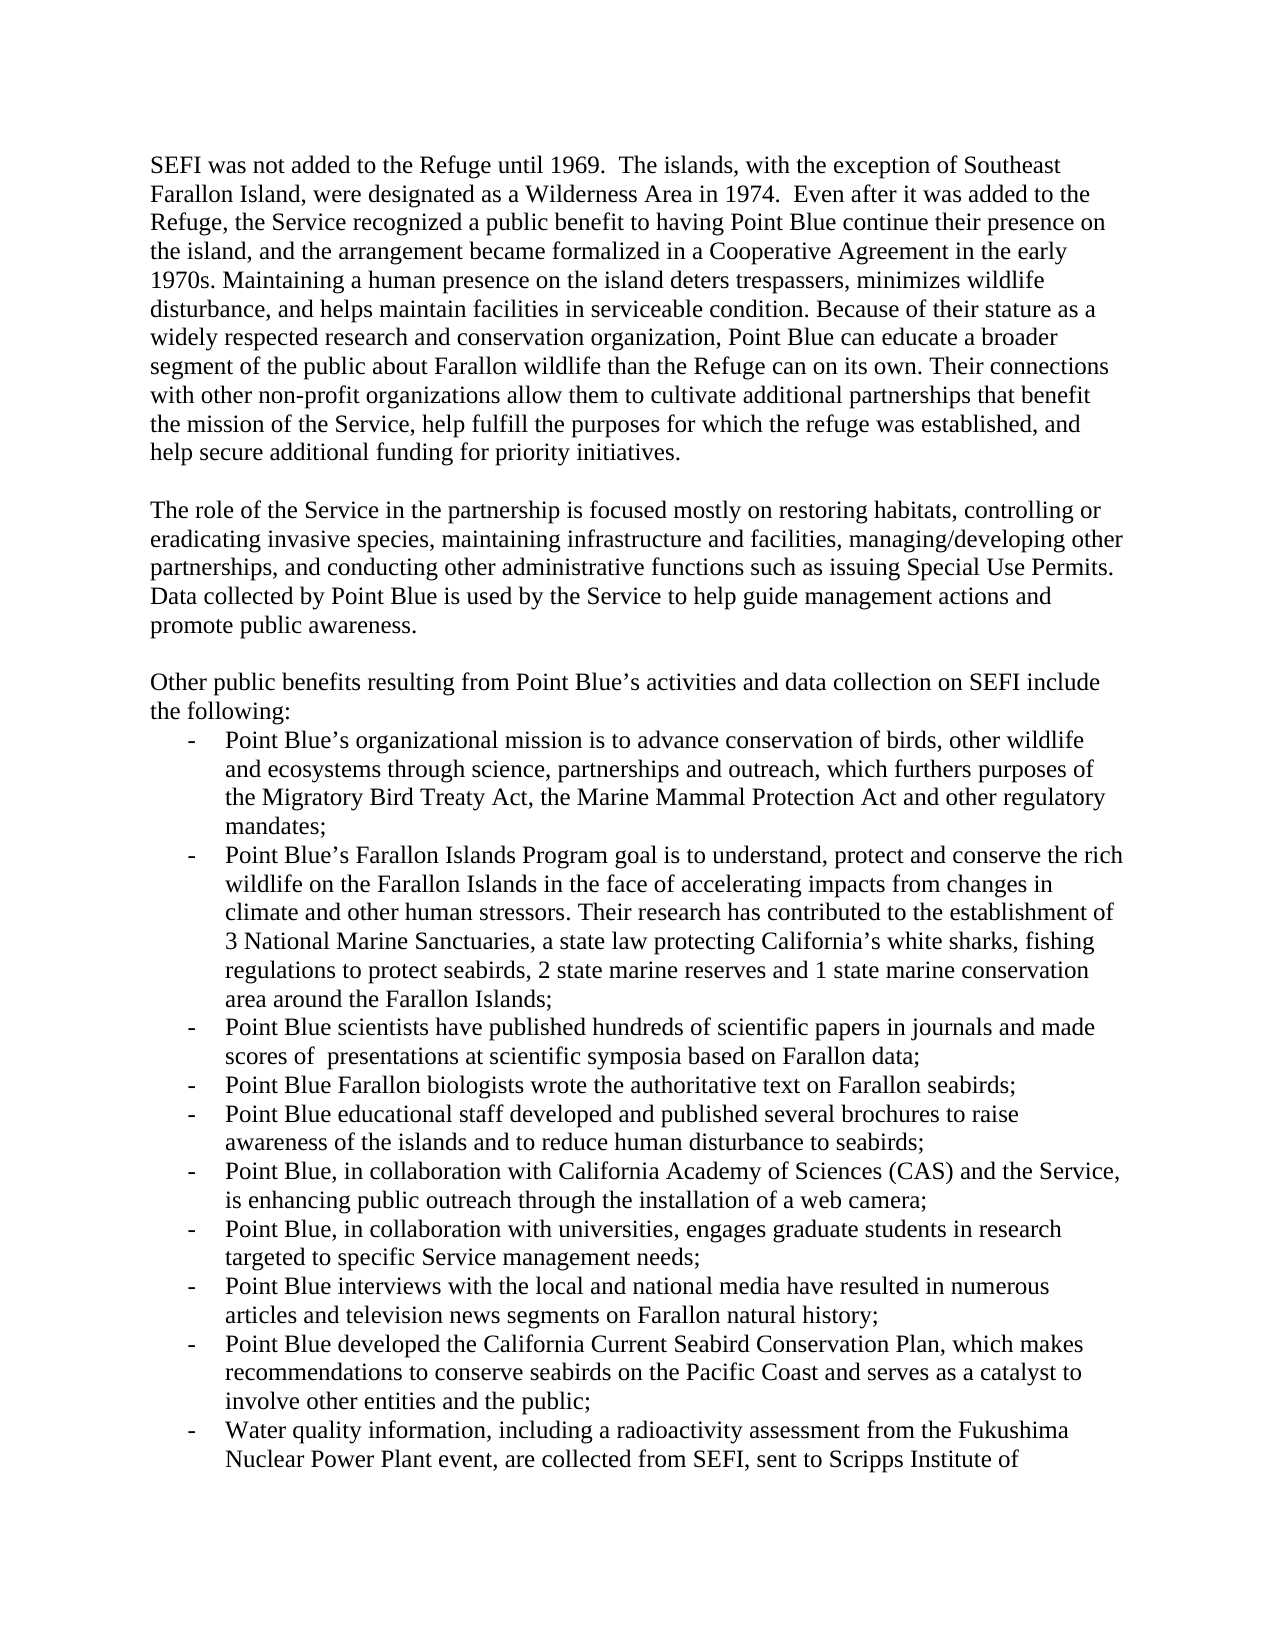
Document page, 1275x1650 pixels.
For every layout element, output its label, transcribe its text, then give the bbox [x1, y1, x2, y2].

text The role of the Service in the partnership is focused mostly on restoring habitats, controlling or eradicating invasive species, maintaining infrastructure and facilities, managing/developing other partnerships, and conducting other administrative functions such as issuing Special Use Permits. Data collected by Point Blue is used by the Service to help guide management actions and promote public awareness. [150, 495, 1125, 639]
list Point Blue, in collaboration with universities, engages graduate students in research targeted to specific Service management needs; [187, 1214, 1125, 1271]
list Point Blue interviews with the local and national media have resulted in numerous articles and television news segments on Farallon natural history; [187, 1271, 1125, 1329]
list Point Blue Farallon biologists wrote the authoritative text on Farallon seabirds; [187, 1070, 1125, 1099]
list Point Blue developed the California Current Seabird Conservation Plan, which makes recommendations to conserve seabirds on the Pacific Coast and serves as a catalyst to involve other entities and the public; [187, 1329, 1125, 1415]
list Point Blue educational staff developed and published several brochures to raise awareness of the islands and to reduce human disturbance to seabirds; [187, 1099, 1125, 1156]
list Point Blue scientists have published hundreds of scientific papers in journals and made scores of presentations at scientific symposia based on Farallon data; [187, 1012, 1125, 1070]
list Point Blue, in collaboration with California Academy of Sciences (CAS) and the Service, is enhancing public outreach through the installation of a web camera; [187, 1156, 1125, 1214]
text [150, 150, 1125, 466]
list Point Blue’s Farallon Islands Program goal is to understand, protect and conserve the rich wildlife on the Farallon Islands in the face of accelerating impacts from changes in climate and other human stressors. Their research has contributed to the establishment of 3 National Marine Sanctuaries, a state law protecting California’s white sharks, fishing regulations to protect seabirds, 2 state marine reserves and 1 state marine conservation area around the Farallon Islands; [187, 840, 1125, 1012]
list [187, 1415, 1125, 1472]
list Point Blue’s organizational mission is to advance conservation of birds, other wildlife and ecosystems through science, partnerships and outreach, which furthers purposes of the Migratory Bird Treaty Act, the Marine Mammal Protection Act and other regulatory mandates; [187, 725, 1125, 840]
text Other public benefits resulting from Point Blue’s activities and data collection on SEFI include the following: [150, 667, 1125, 725]
